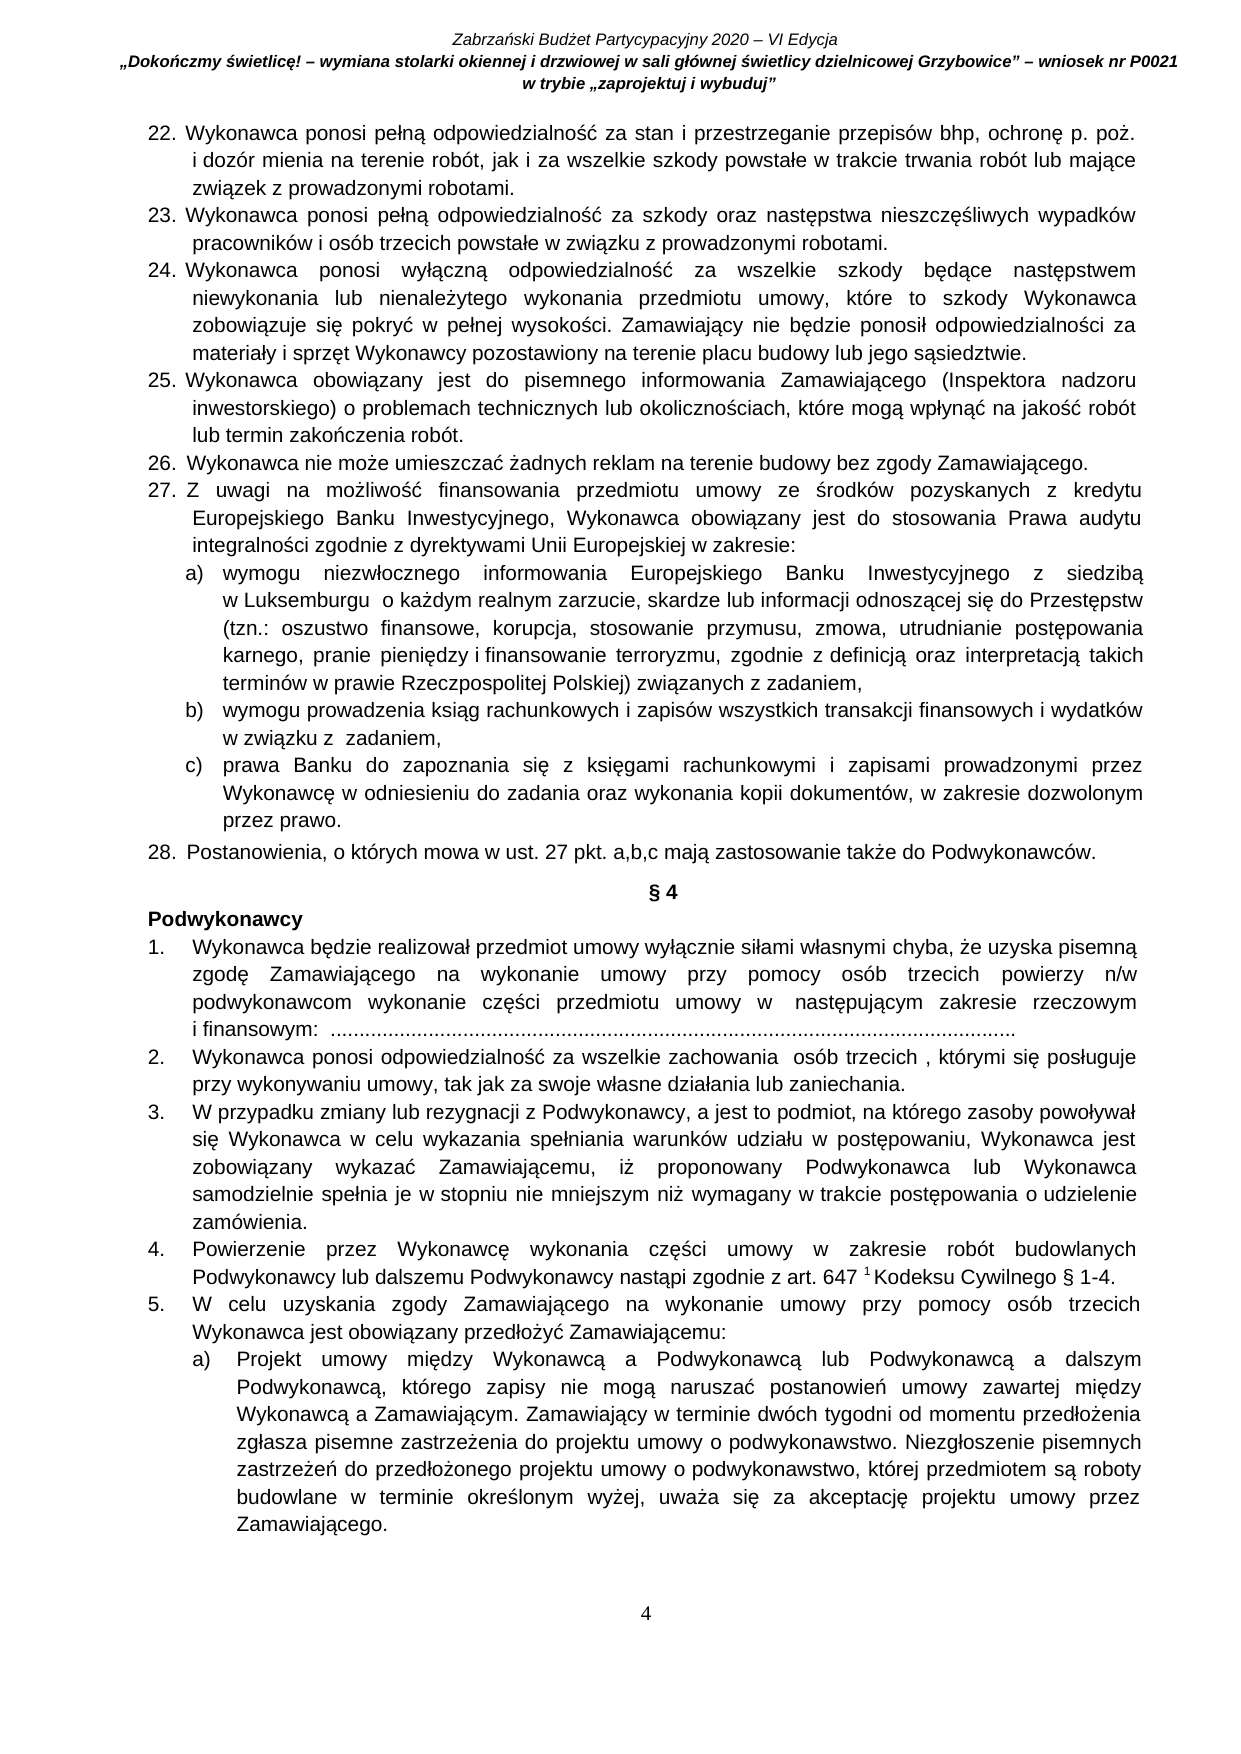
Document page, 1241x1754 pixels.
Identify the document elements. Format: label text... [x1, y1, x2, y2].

list Projekt umowy między Wykonawcą a Podwykonawcą lub Podwykonawcą a dalszym Podwykonawcą, którego zapisy nie mogą naruszać postanowień umowy zawartej między Wykonawcą a Zamawiającym. Zamawiający w terminie dwóch tygodni od momentu przedłożenia zgłasza pisemne zastrzeżenia do projektu umowy o podwykonawstwo. Niezgłoszenie pisemnych zastrzeżeń do przedłożonego projektu umowy o podwykonawstwo, której przedmiotem są roboty budowlane w terminie określonym wyżej, uważa się za akceptację projektu umowy przez Zamawiającego. [192, 1347, 1142, 1536]
list Wykonawca obowiązany jest do pisemnego informowania Zamawiającego (Inspektora nadzoru inwestorskiego) o problemach technicznych lub okolicznościach, które mogą wpłynąć na jakość robót lub termin zakończenia robót. [148, 368, 1137, 447]
list Wykonawca będzie realizował przedmiot umowy wyłącznie siłami własnymi chyba, że uzyska pisemną zgodę Zamawiającego na wykonanie umowy przy pomocy osób trzecich powierzy n/w podwykonawcom wykonanie części przedmiotu umowy w następującym zakresie rzeczowym i finansowym: ....................................................................................................................... [148, 934, 1137, 1041]
list Z uwagi na możliwość finansowania przedmiotu umowy ze środków pozyskanych z kredytu Europejskiego Banku Inwestycyjnego, Wykonawca obowiązany jest do stosowania Prawa audytu integralności zgodnie z dyrektywami Unii Europejskiej w zakresie: [148, 478, 1143, 557]
list wymogu niezwłocznego informowania Europejskiego Banku Inwestycyjnego z siedzibą w Luksemburgu o każdym realnym zarzucie, skardze lub informacji odnoszącej się do Przestępstw (tzn.: oszustwo finansowe, korupcja, stosowanie przymusu, zmowa, utrudnianie postępowania karnego, pranie pieniędzy i finansowanie terroryzmu, zgodnie z definicją oraz interpretacją takich terminów w prawie Rzeczpospolitej Polskiej) związanych z zadaniem, [185, 560, 1144, 694]
list W przypadku zmiany lub rezygnacji z Podwykonawcy, a jest to podmiot, na którego zasoby powoływał się Wykonawca w celu wykazania spełniania warunków udziału w postępowaniu, Wykonawca jest zobowiązany wykazać Zamawiającemu, iż proponowany Podwykonawca lub Wykonawca samodzielnie spełnia je w stopniu nie mniejszym niż wymagany w trakcie postępowania o udzielenie zamówienia. [148, 1099, 1137, 1233]
list Postanowienia, o których mowa w ust. 27 pkt. a,b,c mają zastosowanie także do Podwykonawców. [148, 839, 1143, 863]
list Wykonawca ponosi pełną odpowiedzialność za stan i przestrzeganie przepisów bhp, ochronę p. poż. i dozór mienia na terenie robót, jak i za wszelkie szkody powstałe w trakcie trwania robót lub mające związek z prowadzonymi robotami. [148, 120, 1137, 199]
text § 4 [185, 879, 1142, 903]
list Wykonawca ponosi odpowiedzialność za wszelkie zachowania osób trzecich , którymi się posługuje przy wykonywaniu umowy, tak jak za swoje własne działania lub zaniechania. [148, 1044, 1137, 1096]
list wymogu prowadzenia ksiąg rachunkowych i zapisów wszystkich transakcji finansowych i wydatków w związku z zadaniem, [185, 698, 1144, 749]
text Podwykonawcy [148, 907, 1104, 931]
list prawa Banku do zapoznania się z księgami rachunkowymi i zapisami prowadzonymi przez Wykonawcę w odniesieniu do zadania oraz wykonania kopii dokumentów, w zakresie dozwolonym przez prawo. [185, 753, 1144, 832]
list Wykonawca ponosi wyłączną odpowiedzialność za wszelkie szkody będące następstwem niewykonania lub nienależytego wykonania przedmiotu umowy, które to szkody Wykonawca zobowiązuje się pokryć w pełnej wysokości. Zamawiający nie będzie ponosił odpowiedzialności za materiały i sprzęt Wykonawcy pozostawiony na terenie placu budowy lub jego sąsiedztwie. [148, 258, 1137, 364]
list Powierzenie przez Wykonawcę wykonania części umowy w zakresie robót budowlanych Podwykonawcy lub dalszemu Podwykonawcy nastąpi zgodnie z art. 647 1 Kodeksu Cywilnego § 1-4. [148, 1237, 1137, 1288]
list Wykonawca nie może umieszczać żadnych reklam na terenie budowy bez zgody Zamawiającego. [148, 450, 1143, 474]
list Wykonawca ponosi pełną odpowiedzialność za szkody oraz następstwa nieszczęśliwych wypadków pracowników i osób trzecich powstałe w związku z prowadzonymi robotami. [148, 203, 1137, 254]
list W celu uzyskania zgody Zamawiającego na wykonanie umowy przy pomocy osób trzecich Wykonawca jest obowiązany przedłożyć Zamawiającemu: [148, 1292, 1142, 1343]
